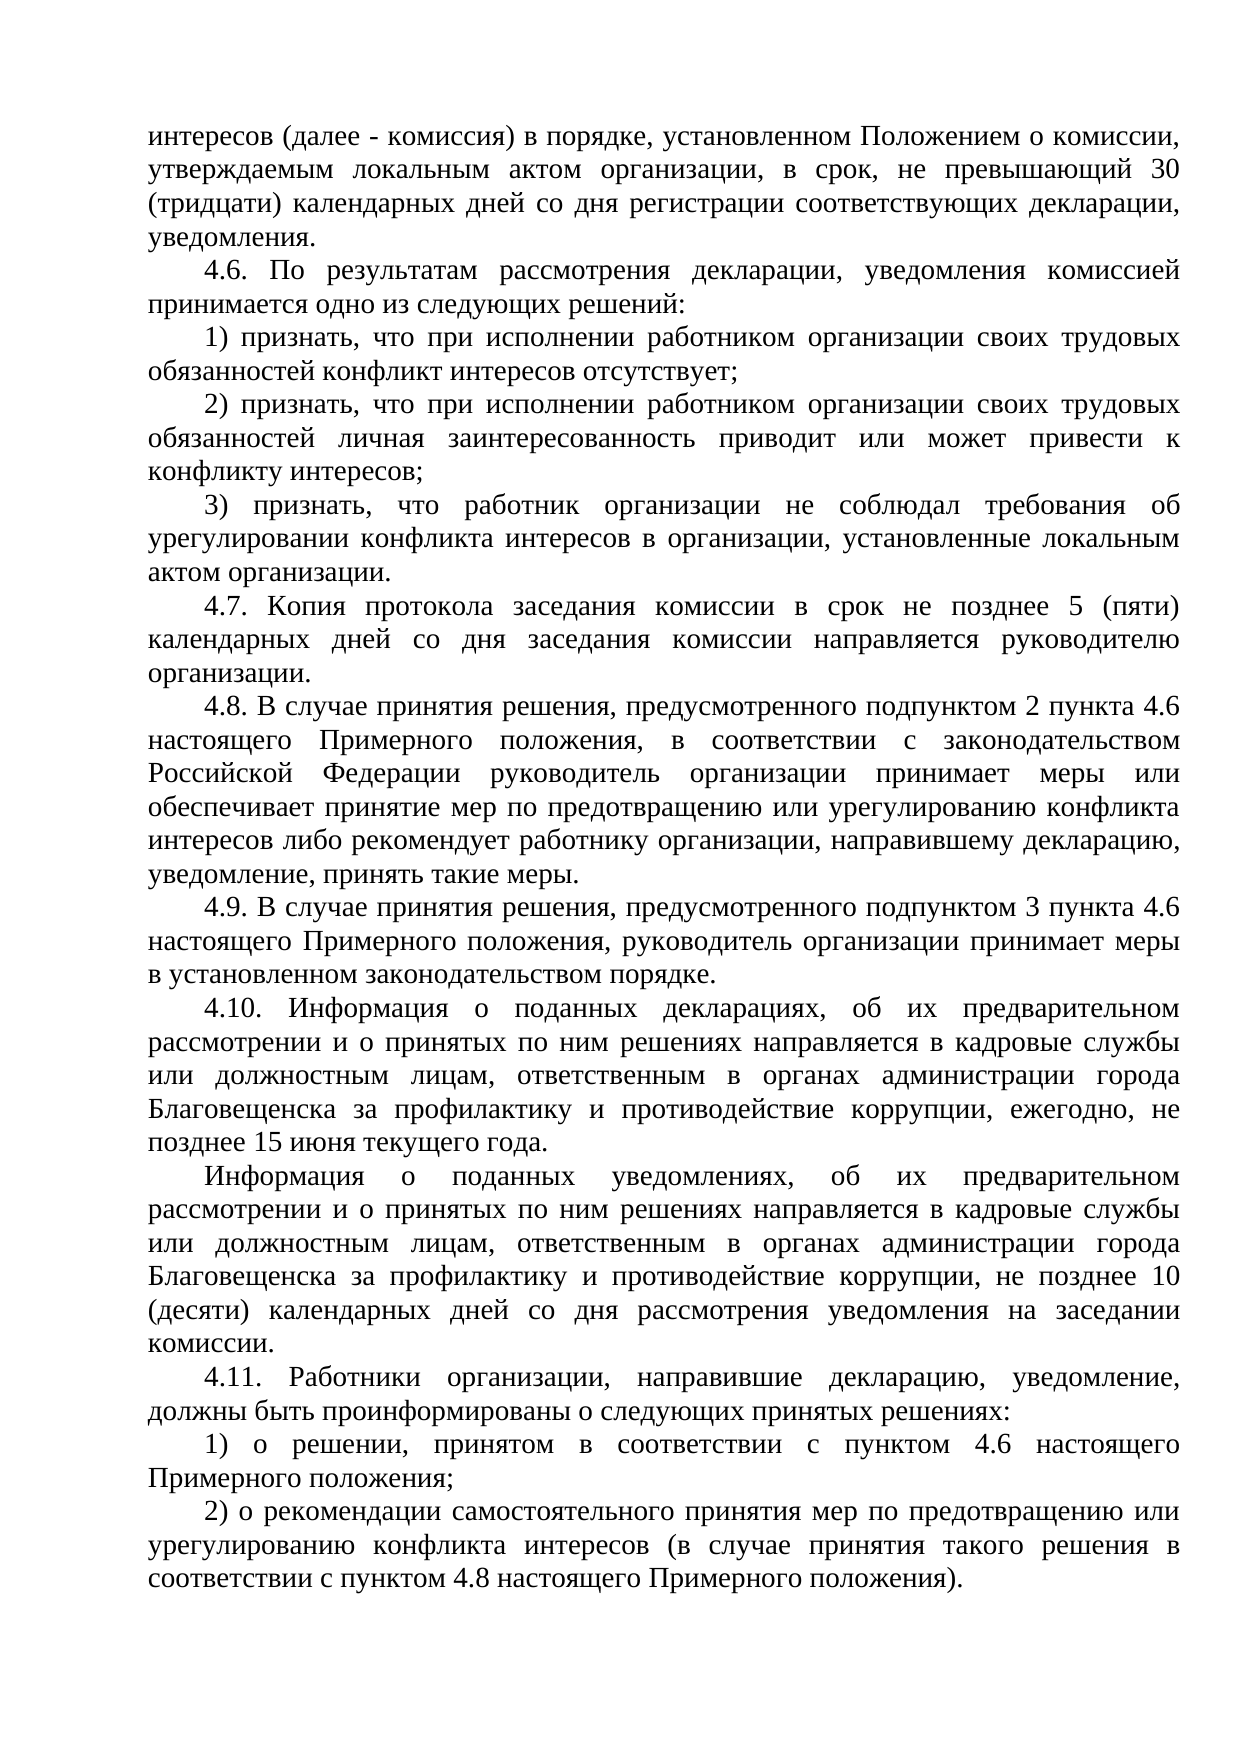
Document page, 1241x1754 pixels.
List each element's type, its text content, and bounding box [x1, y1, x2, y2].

text 4.10. Информация о поданных декларациях, об их предварительном рассмотрении и о принятых по ним решениях направляется в кадровые службы или должностным лицам, ответственным в органах администрации города Благовещенска за профилактику и противодействие коррупции, ежегодно, не позднее 15 июня текущего года. [148, 990, 1181, 1158]
text 3) признать, что работник организации не соблюдал требования об урегулировании конфликта интересов в организации, установленные локальным актом организации. [148, 487, 1181, 588]
text 4.9. В случае принятия решения, предусмотренного подпунктом 3 пункта 4.6 настоящего Примерного положения, руководитель организации принимает меры в установленном законодательством порядке. [148, 889, 1181, 990]
text 2) признать, что при исполнении работником организации своих трудовых обязанностей личная заинтересованность приводит или может привести к конфликту интересов; [148, 386, 1181, 487]
text 4.6. По результатам рассмотрения декларации, уведомления комиссией принимается одно из следующих решений: [148, 252, 1181, 319]
text 1) признать, что при исполнении работником организации своих трудовых обязанностей конфликт интересов отсутствует; [148, 319, 1181, 386]
text 4.8. В случае принятия решения, предусмотренного подпунктом 2 пункта 4.6 настоящего Примерного положения, в соответствии с законодательством Российской Федерации руководитель организации принимает меры или обеспечивает принятие мер по предотвращению или урегулированию конфликта интересов либо рекомендует работнику организации, направившему декларацию, уведомление, принять такие меры. [148, 688, 1181, 889]
text 1) о решении, принятом в соответствии с пунктом 4.6 настоящего Примерного положения; [148, 1426, 1181, 1493]
text 4.11. Работники организации, направившие декларацию, уведомление, должны быть проинформированы о следующих принятых решениях: [148, 1359, 1181, 1426]
text 4.7. Копия протокола заседания комиссии в срок не позднее 5 (пяти) календарных дней со дня заседания комиссии направляется руководителю организации. [148, 588, 1181, 688]
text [148, 118, 1181, 252]
text 2) о рекомендации самостоятельного принятия мер по предотвращению или урегулированию конфликта интересов (в случае принятия такого решения в соответствии с пунктом 4.8 настоящего Примерного положения). [148, 1493, 1181, 1594]
text Информация о поданных уведомлениях, об их предварительном рассмотрении и о принятых по ним решениях направляется в кадровые службы или должностным лицам, ответственным в органах администрации города Благовещенска за профилактику и противодействие коррупции, не позднее 10 (десяти) календарных дней со дня рассмотрения уведомления на заседании комиссии. [148, 1158, 1181, 1359]
